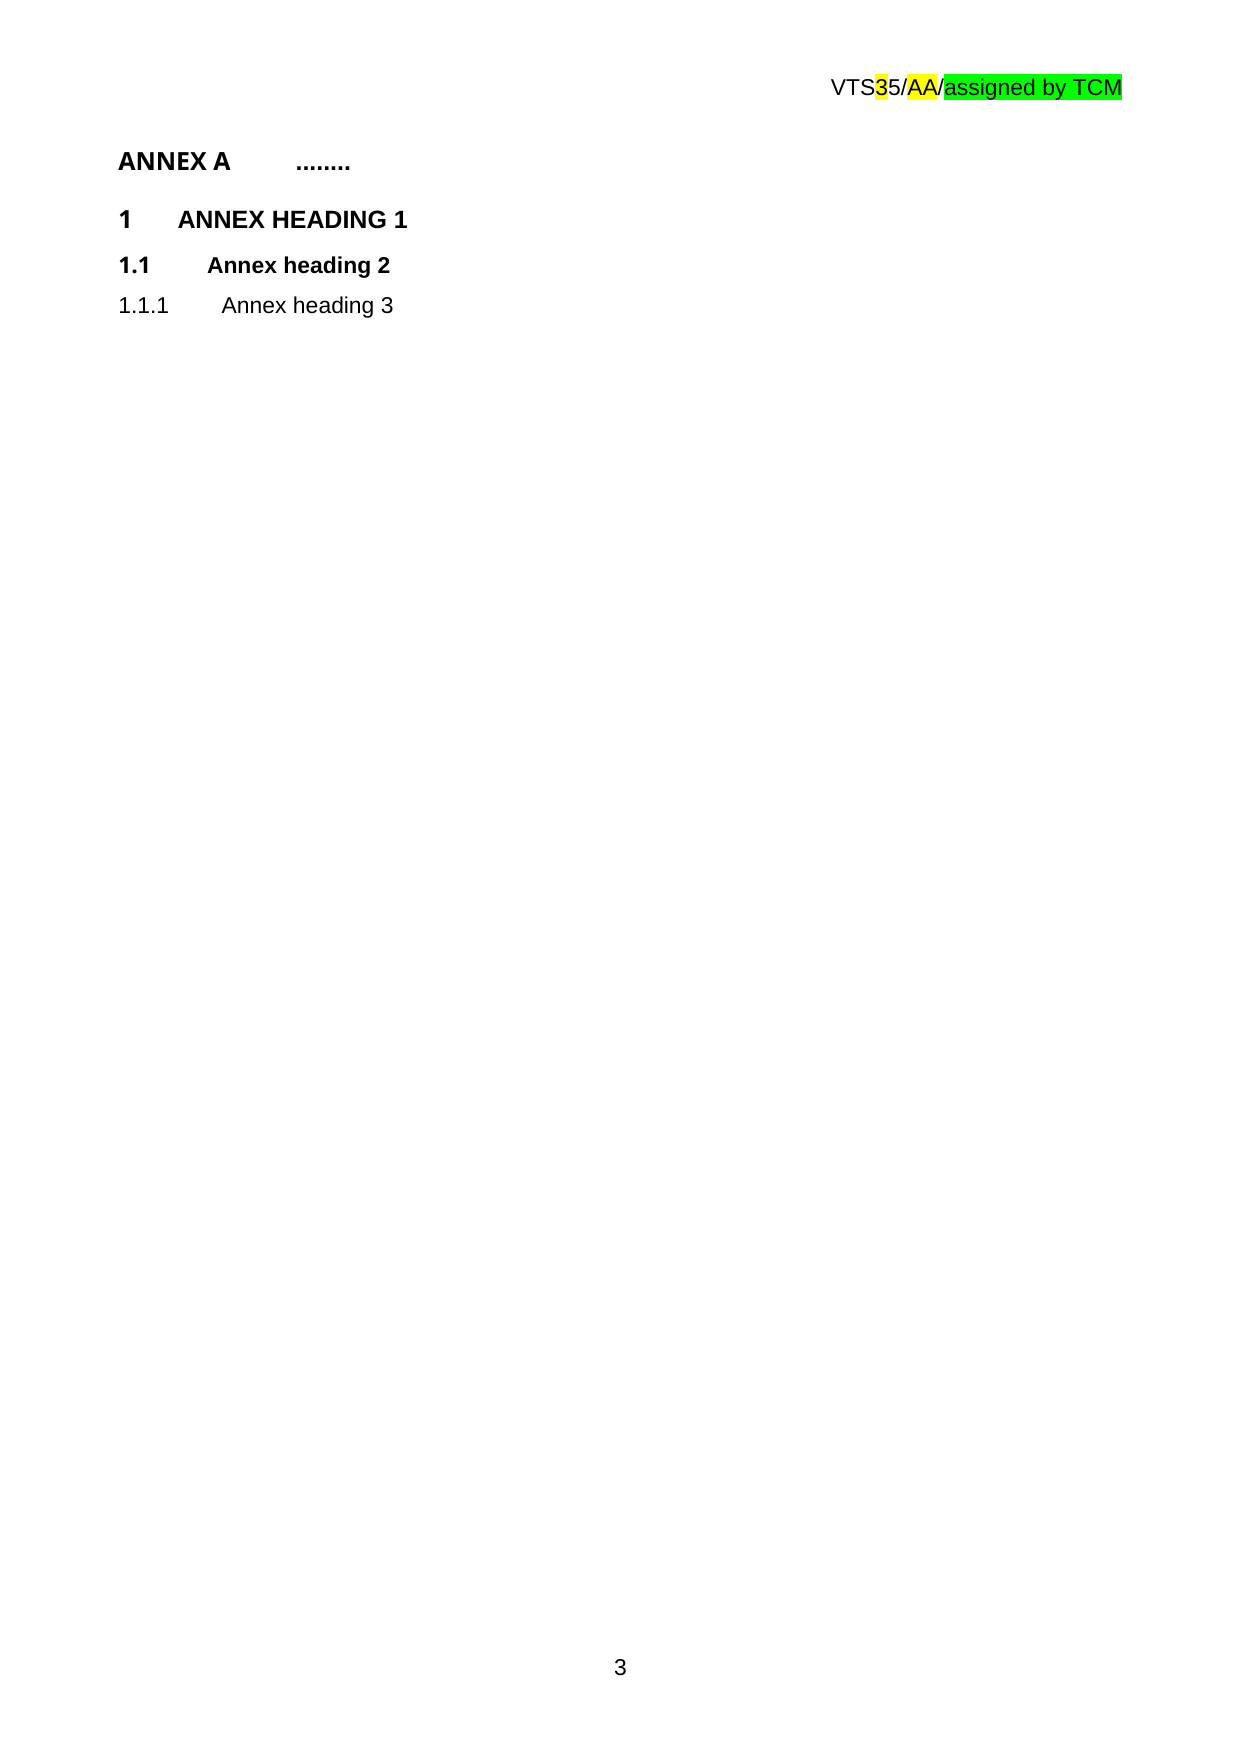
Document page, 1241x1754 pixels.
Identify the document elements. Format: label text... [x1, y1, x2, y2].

subtitle Annex heading 2 [118, 249, 1122, 280]
subtitle Annex heading 3 [118, 292, 1122, 319]
text ........ [118, 143, 1122, 177]
subtitle Annex Heading 1 [118, 202, 1122, 236]
